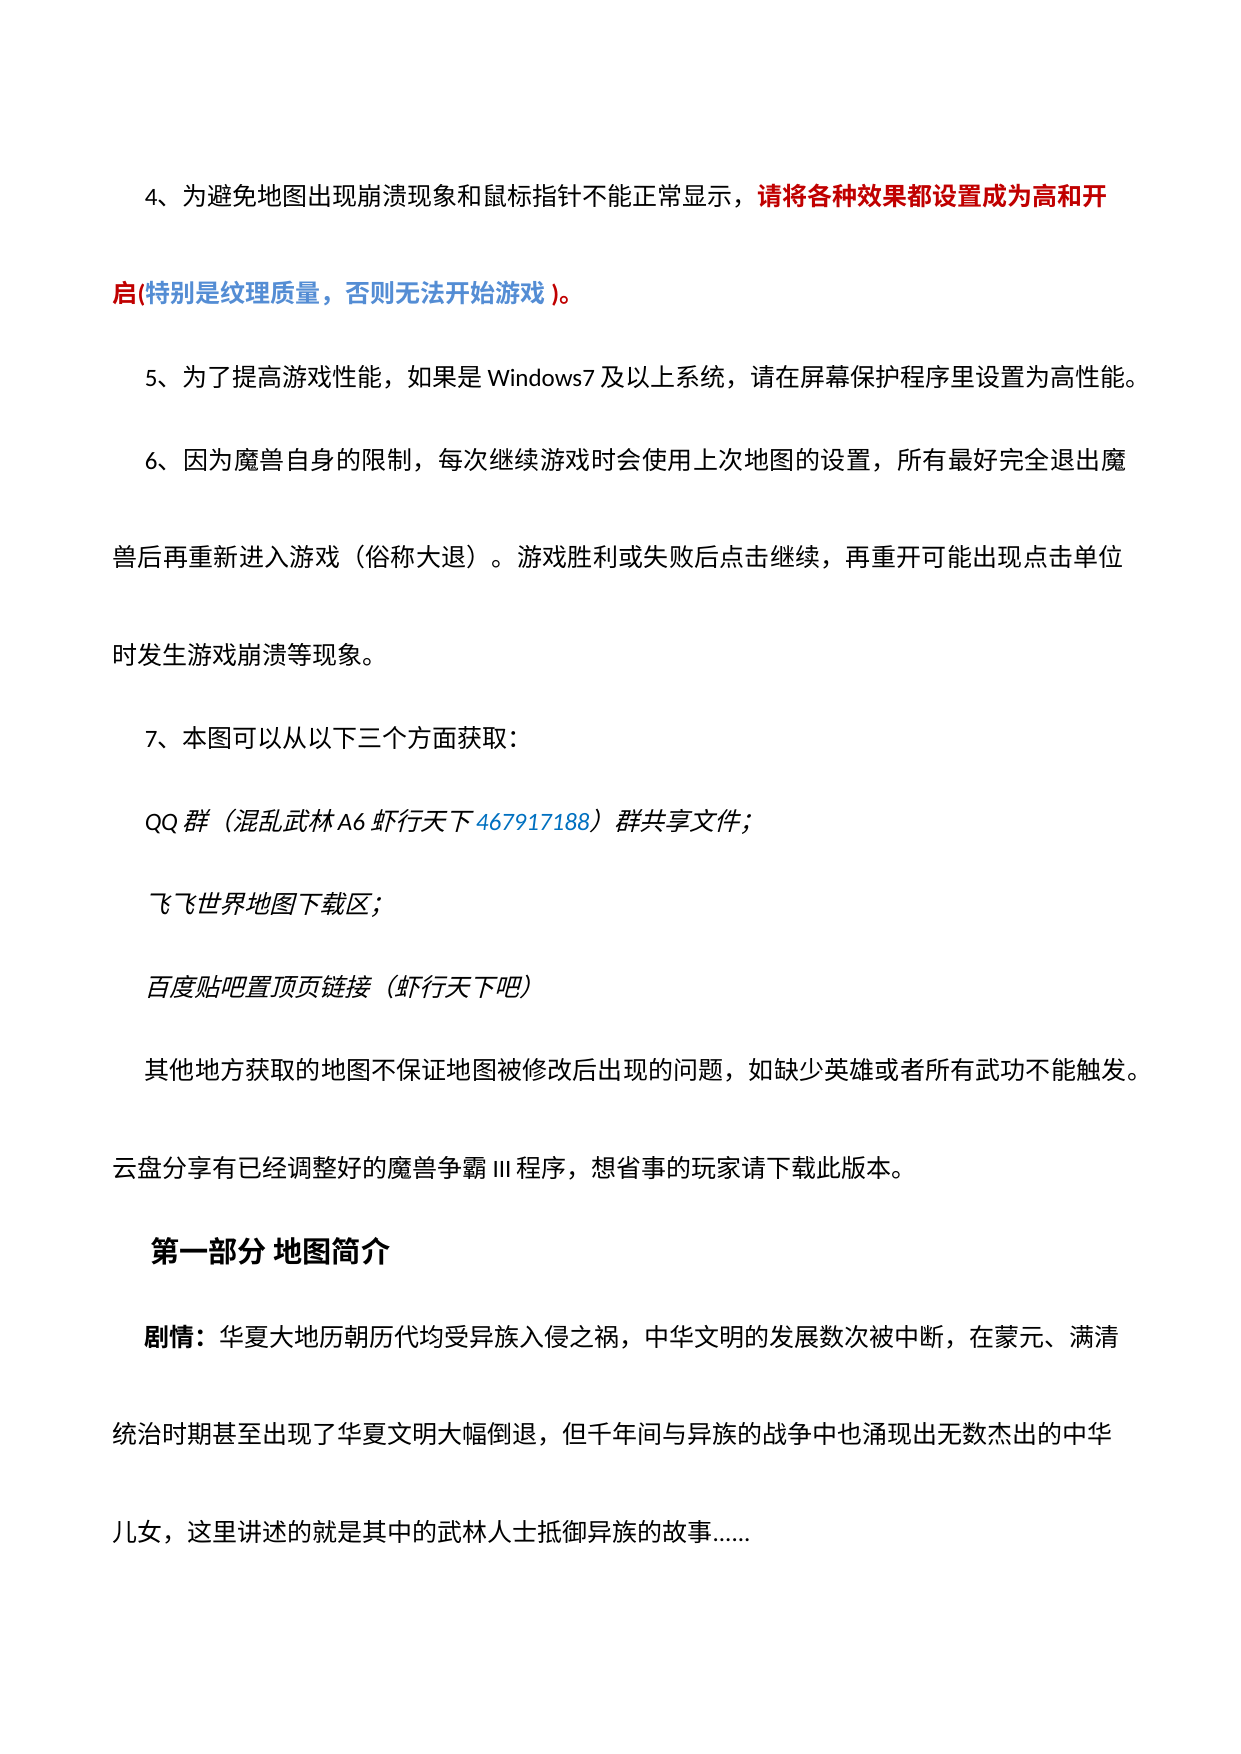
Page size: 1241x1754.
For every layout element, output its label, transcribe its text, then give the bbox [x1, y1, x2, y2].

text 4、为避免地图出现崩溃现象和鼠标指针不能正常显示，请将各种效果都设置成为高和开启(特别是纹理质量，否则无法开始游戏 )。 [112, 162, 1128, 324]
text 百度贴吧置顶页链接（虾行天下吧） [112, 953, 1128, 1018]
text 5、为了提高游戏性能，如果是Windows7及以上系统，请在屏幕保护程序里设置为高性能。 [112, 343, 1128, 408]
text 7、本图可以从以下三个方面获取： [112, 704, 1128, 769]
text 飞飞世界地图下载区； [112, 870, 1128, 935]
text 6、因为魔兽自身的限制，每次继续游戏时会使用上次地图的设置，所有最好完全退出魔兽后再重新进入游戏（俗称大退）。游戏胜利或失败后点击继续，再重开可能出现点击单位时发生游戏崩溃等现象。 [112, 426, 1128, 686]
text 剧情：华夏大地历朝历代均受异族入侵之祸，中华文明的发展数次被中断，在蒙元、满清统治时期甚至出现了华夏文明大幅倒退，但千年间与异族的战争中也涌现出无数杰出的中华儿女，这里讲述的就是其中的武林人士抵御异族的故事...... [112, 1303, 1128, 1563]
text 其他地方获取的地图不保证地图被修改后出现的问题，如缺少英雄或者所有武功不能触发。云盘分享有已经调整好的魔兽争霸III程序，想省事的玩家请下载此版本。 [112, 1036, 1128, 1199]
text QQ群（混乱武林A6虾行天下 467917188）群共享文件； [112, 787, 1128, 852]
text 第一部分 地图简介 [112, 1217, 1128, 1282]
